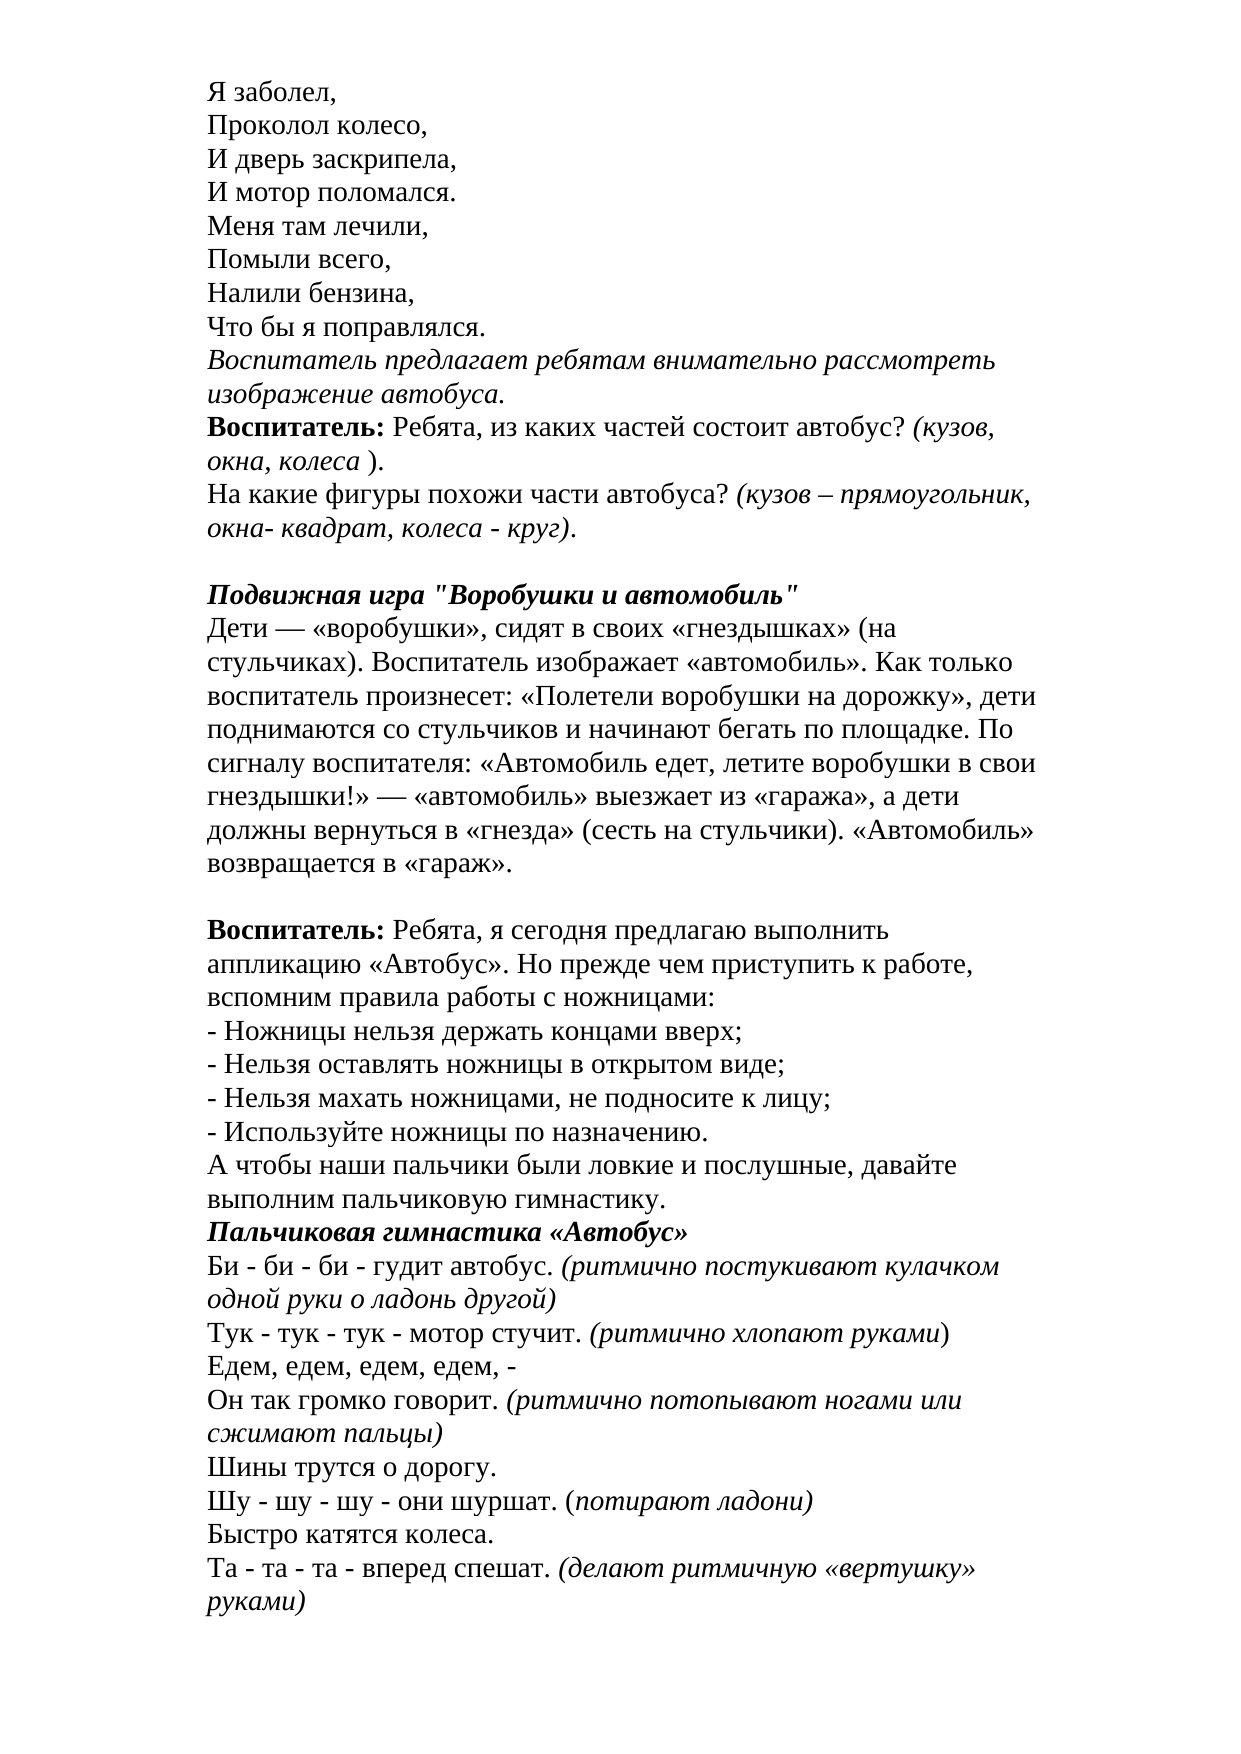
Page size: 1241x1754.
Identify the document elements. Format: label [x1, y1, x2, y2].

text [207, 409, 1048, 1617]
text [207, 74, 1048, 409]
